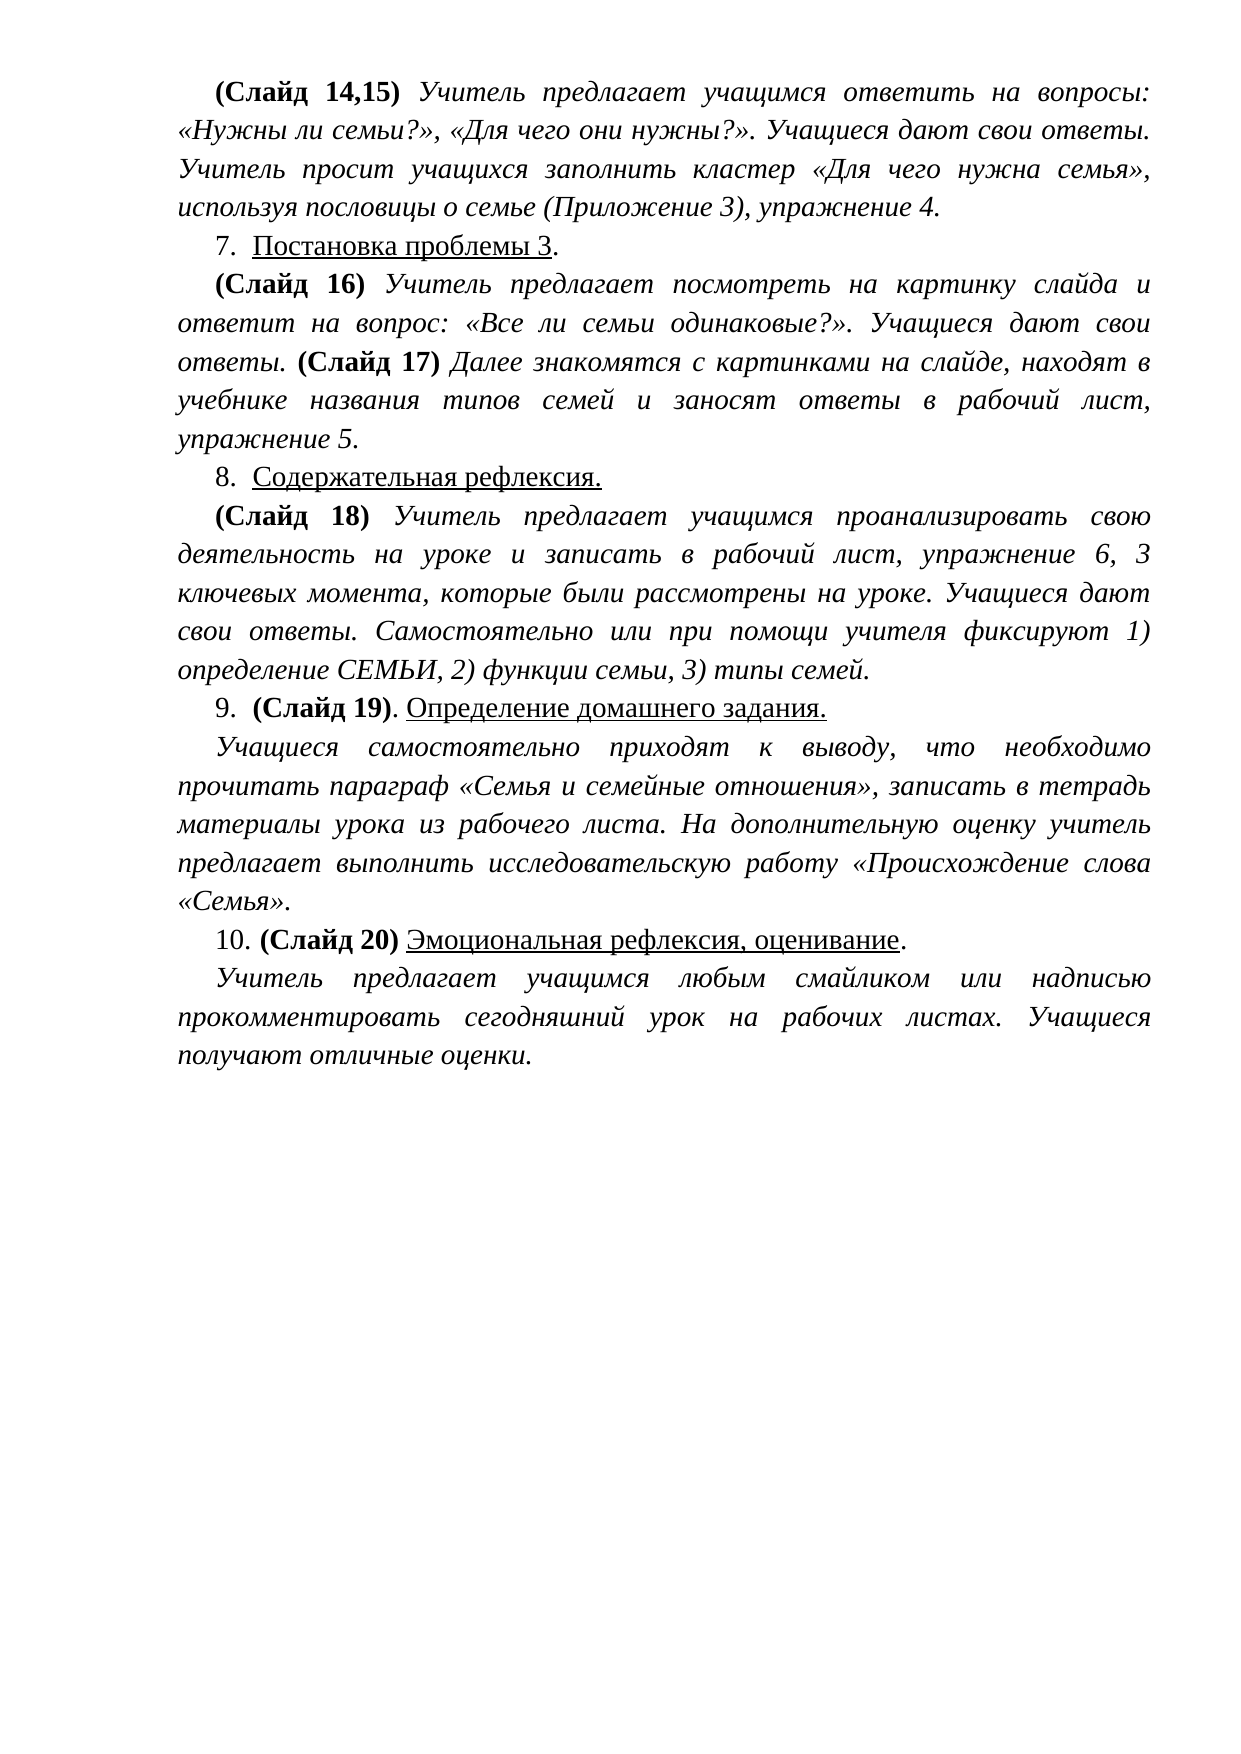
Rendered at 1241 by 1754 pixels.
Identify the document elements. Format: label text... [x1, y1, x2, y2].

text Учащиеся самостоятельно приходят к выводу, что необходимо прочитать параграф «Семья и семейные отношения», записать в тетрадь материалы урока из рабочего листа. На дополнительную оценку учитель предлагает выполнить исследовательскую работу «Происхождение слова «Семья». [177, 729, 1152, 917]
text Учитель предлагает учащимся любым смайликом или надписью прокомментировать сегодняшний урок на рабочих листах. Учащиеся получают отличные оценки. [177, 960, 1152, 1071]
list Постановка проблемы 3. [215, 228, 1152, 262]
text (Слайд 16) Учитель предлагает посмотреть на картинку слайда и ответит на вопрос: «Все ли семьи одинаковые?». Учащиеся дают свои ответы. (Слайд 17) Далее знакомятся с картинками на слайде, находят в учебнике названия типов семей и заносят ответы в рабочий лист, упражнение 5. [177, 267, 1152, 454]
list (Слайд 19). Определение домашнего задания. [215, 691, 1152, 724]
text (Слайд 14,15) Учитель предлагает учащимся ответить на вопросы: «Нужны ли семьи?», «Для чего они нужны?». Учащиеся дают свои ответы. Учитель просит учащихся заполнить кластер «Для чего нужна семья», используя пословицы о семье (Приложение 3), упражнение 4. [177, 74, 1152, 223]
list Содержательная рефлексия. [215, 459, 1152, 493]
text (Слайд 18) Учитель предлагает учащимся проанализировать свою деятельность на уроке и записать в рабочий лист, упражнение 6, 3 ключевых момента, которые были рассмотрены на уроке. Учащиеся дают свои ответы. Самостоятельно или при помощи учителя фиксируют 1) определение СЕМЬИ, 2) функции семьи, 3) типы семей. [177, 498, 1152, 686]
list (Слайд 20) Эмоциональная рефлексия, оценивание. [215, 922, 1152, 955]
